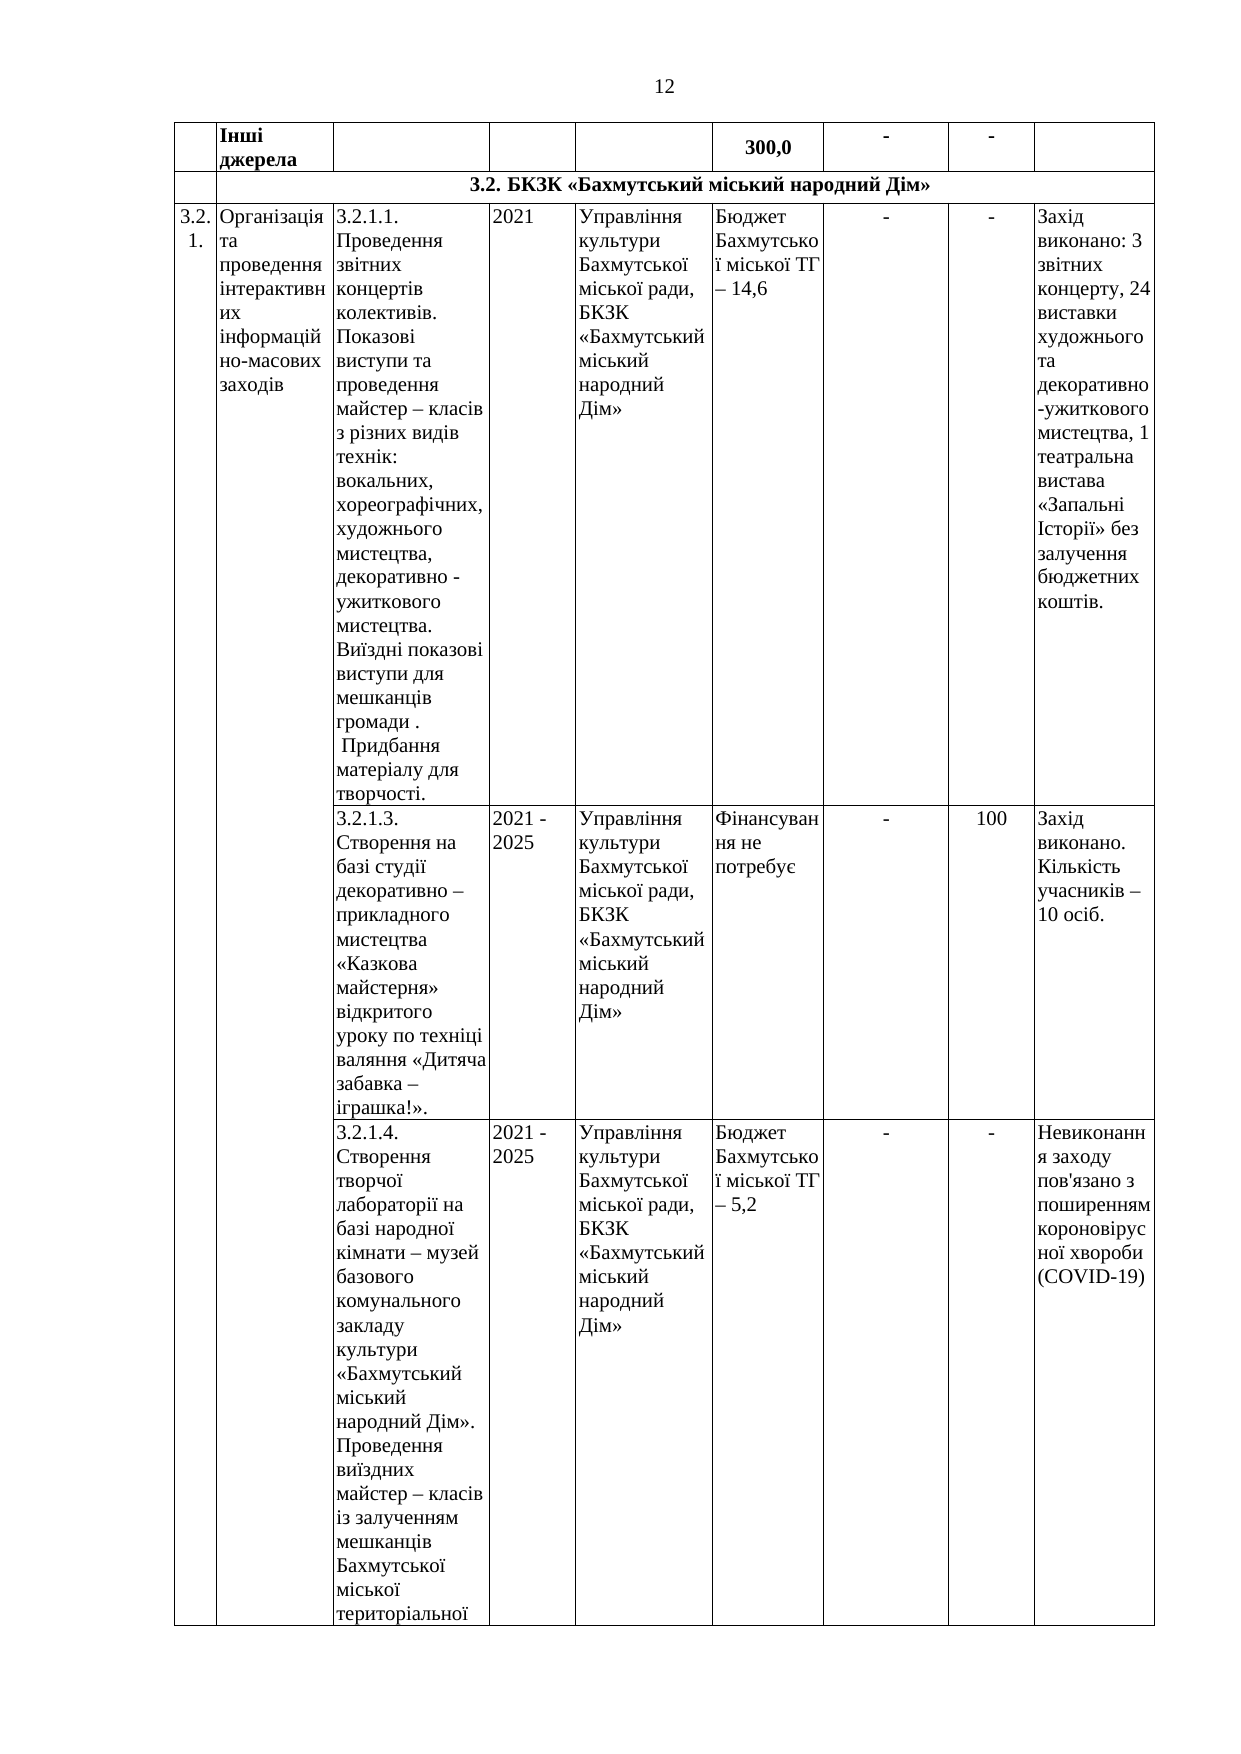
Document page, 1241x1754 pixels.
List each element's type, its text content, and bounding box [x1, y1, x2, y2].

table_cell 3.2.1.1. Проведення звітних концертів колективів. Показові виступи та проведення майстер – класів з різних видів технік: вокальних, хореографічних, художнього мистецтва, декоративно - ужиткового мистецтва. Виїздні показові виступи для мешканців громади . Придбання матеріалу для творчості. [334, 204, 489, 805]
table_cell 2021 - 2025 [490, 1120, 575, 1625]
table_cell Управління культури Бахмутської міської ради, БКЗК «Бахмутський міський народний Дім» [576, 204, 712, 805]
table_cell [490, 123, 575, 171]
table_cell - [824, 204, 948, 805]
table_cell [713, 1120, 823, 1625]
table_cell 3.2.1.3. Створення на базі студії декоративно – прикладного мистецтва «Казкова майстерня» відкритого уроку по техніці валяння «Дитяча забавка – іграшка!». [334, 806, 489, 1119]
table_cell - [824, 806, 948, 1119]
table_cell - [824, 1120, 948, 1625]
table_cell 300,0 [713, 123, 823, 171]
table_cell [1035, 123, 1154, 171]
table_cell 2021 - 2025 [490, 806, 575, 1119]
table_cell Організація та проведення інтерактивних інформаційно-масових заходів [217, 204, 333, 1625]
table_cell Захід виконано: 3 звітних концерту, 24 виставки художнього та декоративно-ужиткового мистецтва, 1 театральна вистава «Запальні Історії» без залучення бюджетних коштів. [1035, 204, 1154, 805]
table_cell [175, 123, 216, 171]
table_cell Бюджет Бахмутської міської ТГ – 14,6 [713, 204, 823, 805]
table_cell - [949, 123, 1034, 171]
table_cell БКЗК «Бахмутський міський народний Дім» [217, 172, 1154, 202]
table_cell [175, 172, 216, 202]
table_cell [1035, 1120, 1154, 1625]
table_cell [334, 123, 489, 171]
table_cell Захід виконано. Кількість учасників – 10 осіб. [1035, 806, 1154, 1119]
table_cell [576, 1120, 712, 1625]
table_cell 2021 [490, 204, 575, 805]
table_cell Управління культури Бахмутської міської ради, БКЗК «Бахмутський міський народний Дім» [576, 806, 712, 1119]
table_cell 100 [949, 806, 1034, 1119]
table_cell - [949, 1120, 1034, 1625]
table_cell - [949, 204, 1034, 805]
table_cell Інші джерела [217, 123, 333, 171]
table_cell 3.2.1. [175, 204, 216, 1625]
table_cell - [824, 123, 948, 171]
table_cell Фінансування не потребує [713, 806, 823, 1119]
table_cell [334, 1120, 489, 1625]
table_cell [576, 123, 712, 171]
